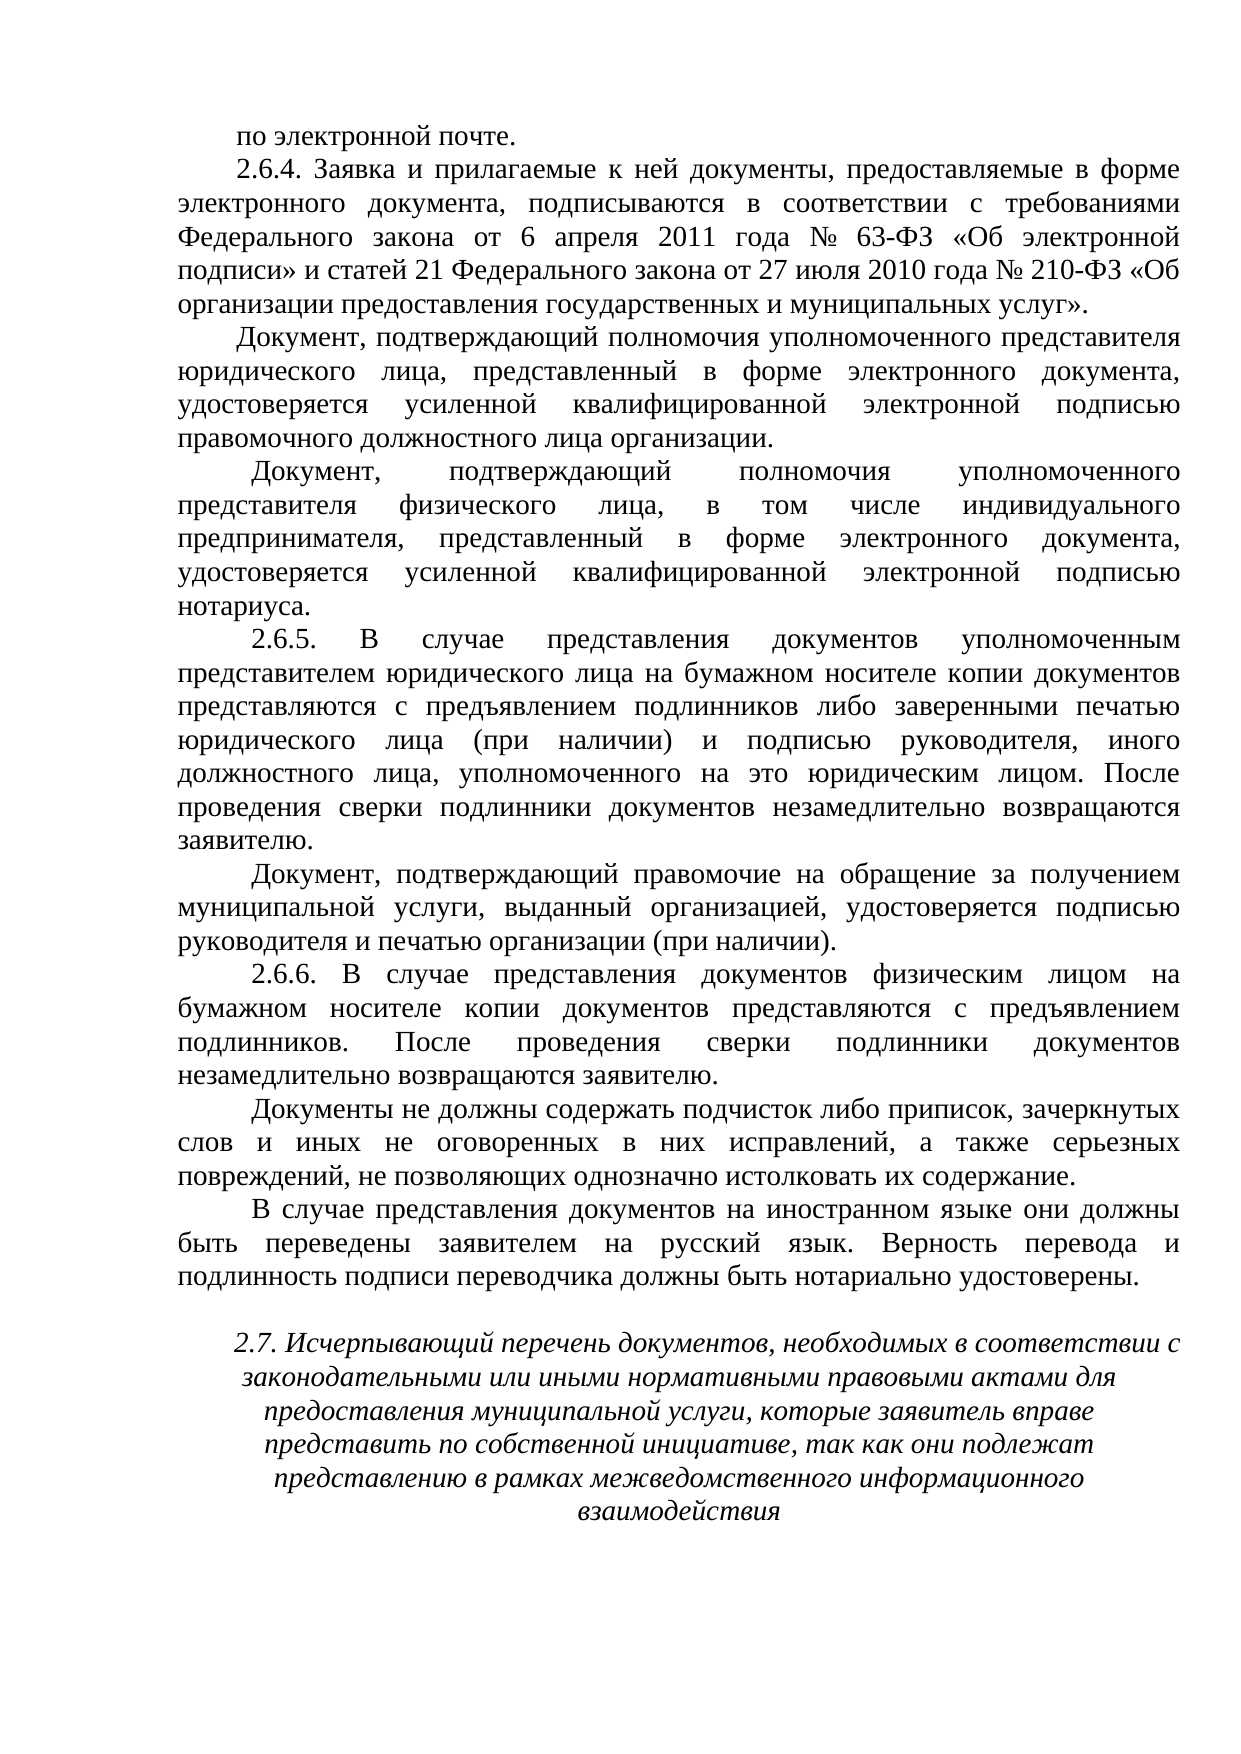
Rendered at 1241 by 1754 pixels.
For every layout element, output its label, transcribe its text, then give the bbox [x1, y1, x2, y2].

text 2.6.5. В случае представления документов уполномоченным представителем юридического лица на бумажном носителе копии документов представляются с предъявлением подлинников либо заверенными печатью юридического лица (при наличии) и подписью руководителя, иного должностного лица, уполномоченного на это юридическим лицом. После проведения сверки подлинники документов незамедлительно возвращаются заявителю. [177, 621, 1181, 856]
text по электронной почте. [177, 118, 1181, 152]
text 2.6.4. Заявка и прилагаемые к ней документы, предоставляемые в форме электронного документа, подписываются в соответствии с требованиями Федерального закона от 6 апреля 2011 года № 63-ФЗ «Об электронной подписи» и статей 21 Федерального закона от 27 июля 2010 года № 210-ФЗ «Об организации предоставления государственных и муниципальных услуг». [177, 152, 1181, 319]
text Документ, подтверждающий правомочие на обращение за получением муниципальной услуги, выданный организацией, удостоверяется подписью руководителя и печатью организации (при наличии). [177, 856, 1181, 957]
text Документ, подтверждающий полномочия уполномоченного представителя юридического лица, представленный в форме электронного документа, удостоверяется усиленной квалифицированной электронной подписью правомочного должностного лица организации. [177, 319, 1181, 453]
text Документы не должны содержать подчисток либо приписок, зачеркнутых слов и иных не оговоренных в них исправлений, а также серьезных повреждений, не позволяющих однозначно истолковать их содержание. [177, 1091, 1181, 1191]
text 2.7. Исчерпывающий перечень документов, необходимых в соответствии с законодательными или иными нормативными правовыми актами для предоставления муниципальной услуги, которые заявитель вправе представить по собственной инициативе, так как они подлежат представлению в рамках межведомственного информационного взаимодействия [177, 1326, 1181, 1527]
text Документ, подтверждающий полномочия уполномоченного представителя физического лица, в том числе индивидуального предпринимателя, представленный в форме электронного документа, удостоверяется усиленной квалифицированной электронной подписью нотариуса. [177, 453, 1181, 621]
text В случае представления документов на иностранном языке они должны быть переведены заявителем на русский язык. Верность перевода и подлинность подписи переводчика должны быть нотариально удостоверены. [177, 1191, 1181, 1292]
text 2.6.6. В случае представления документов физическим лицом на бумажном носителе копии документов представляются с предъявлением подлинников. После проведения сверки подлинники документов незамедлительно возвращаются заявителю. [177, 957, 1181, 1091]
